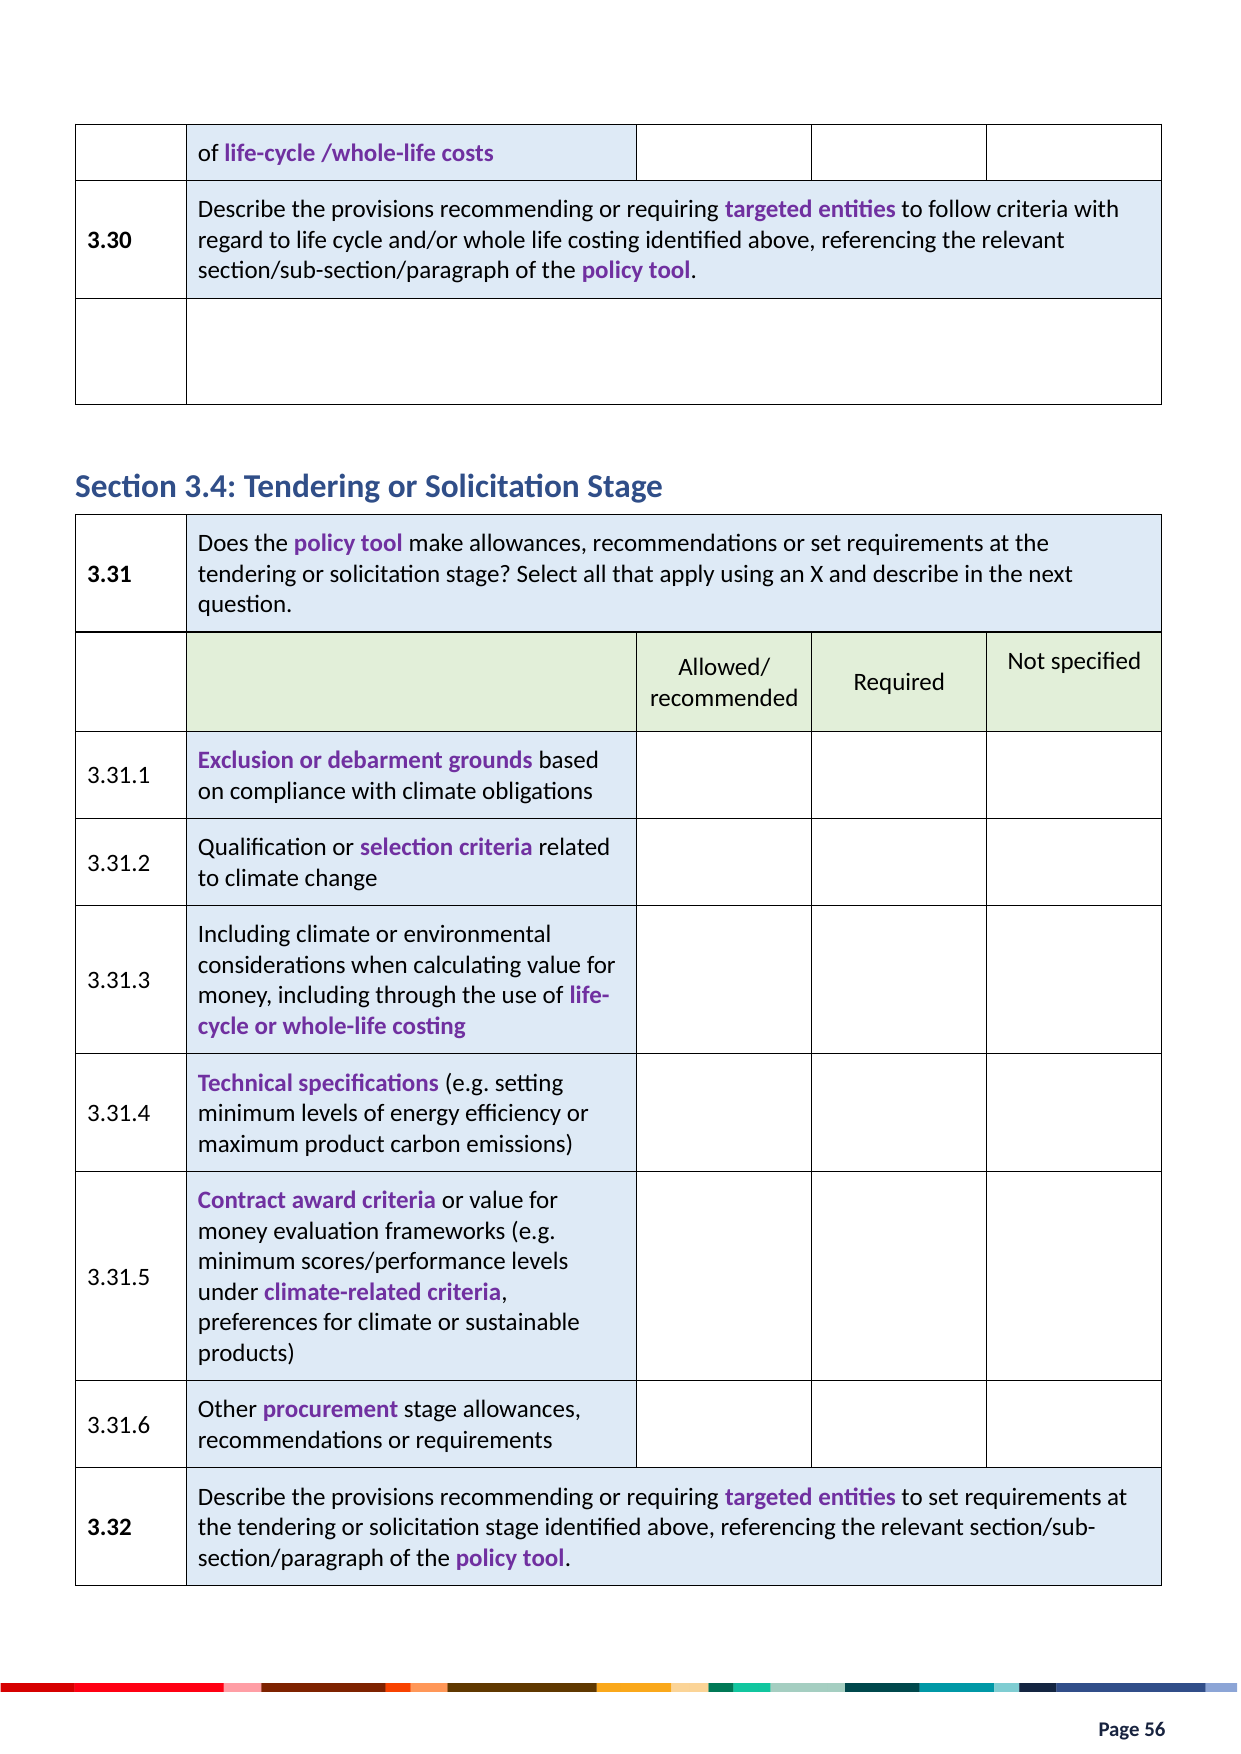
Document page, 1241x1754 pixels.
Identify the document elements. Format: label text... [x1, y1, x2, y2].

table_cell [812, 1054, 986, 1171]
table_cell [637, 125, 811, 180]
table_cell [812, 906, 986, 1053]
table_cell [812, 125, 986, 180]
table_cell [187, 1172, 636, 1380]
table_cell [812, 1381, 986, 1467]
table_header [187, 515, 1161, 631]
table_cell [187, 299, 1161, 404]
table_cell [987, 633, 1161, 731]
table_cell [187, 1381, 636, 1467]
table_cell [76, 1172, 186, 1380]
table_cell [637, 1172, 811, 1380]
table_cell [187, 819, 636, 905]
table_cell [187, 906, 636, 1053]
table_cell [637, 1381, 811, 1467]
picture [0, 1683, 1236, 1692]
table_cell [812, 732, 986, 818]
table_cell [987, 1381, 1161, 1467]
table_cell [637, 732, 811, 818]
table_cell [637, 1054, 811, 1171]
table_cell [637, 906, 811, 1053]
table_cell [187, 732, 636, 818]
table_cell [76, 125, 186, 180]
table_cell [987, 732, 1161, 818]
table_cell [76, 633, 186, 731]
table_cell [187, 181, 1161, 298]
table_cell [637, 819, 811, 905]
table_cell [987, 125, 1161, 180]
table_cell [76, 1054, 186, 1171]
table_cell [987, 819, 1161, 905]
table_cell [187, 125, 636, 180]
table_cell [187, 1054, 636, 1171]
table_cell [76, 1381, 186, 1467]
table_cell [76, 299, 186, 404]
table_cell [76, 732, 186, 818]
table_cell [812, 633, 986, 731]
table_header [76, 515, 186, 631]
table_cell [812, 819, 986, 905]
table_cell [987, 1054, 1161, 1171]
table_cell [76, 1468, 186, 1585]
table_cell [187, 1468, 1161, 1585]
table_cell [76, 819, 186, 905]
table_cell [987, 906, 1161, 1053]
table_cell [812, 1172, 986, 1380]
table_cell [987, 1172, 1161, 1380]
subtitle Section 3.4: Tendering or Solicitation Stage [75, 465, 1165, 505]
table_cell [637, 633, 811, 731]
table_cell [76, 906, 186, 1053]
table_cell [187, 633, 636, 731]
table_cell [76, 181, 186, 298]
